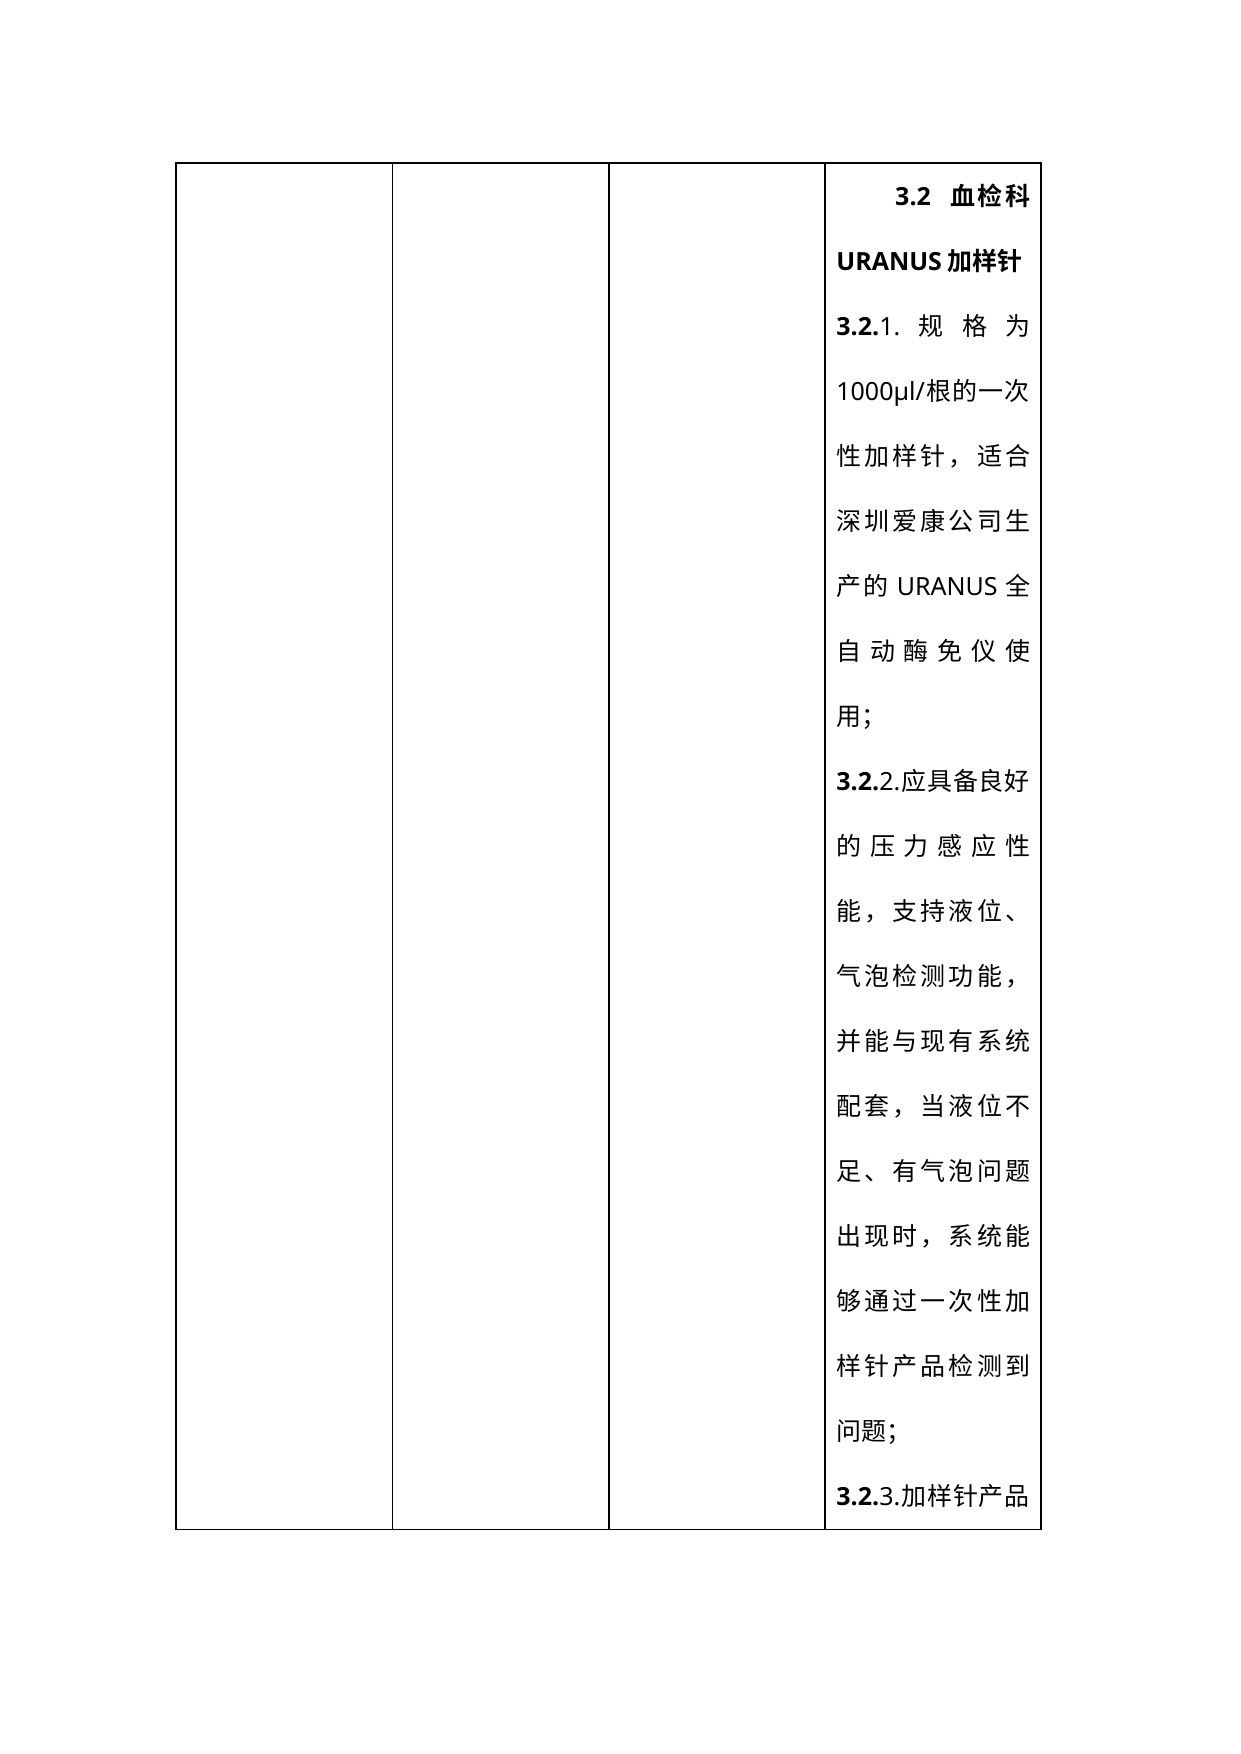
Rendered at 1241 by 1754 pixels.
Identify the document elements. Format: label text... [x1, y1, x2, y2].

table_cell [610, 164, 824, 1528]
table_cell 1 [393, 164, 608, 1528]
table_cell [177, 164, 392, 1528]
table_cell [826, 164, 1040, 1528]
